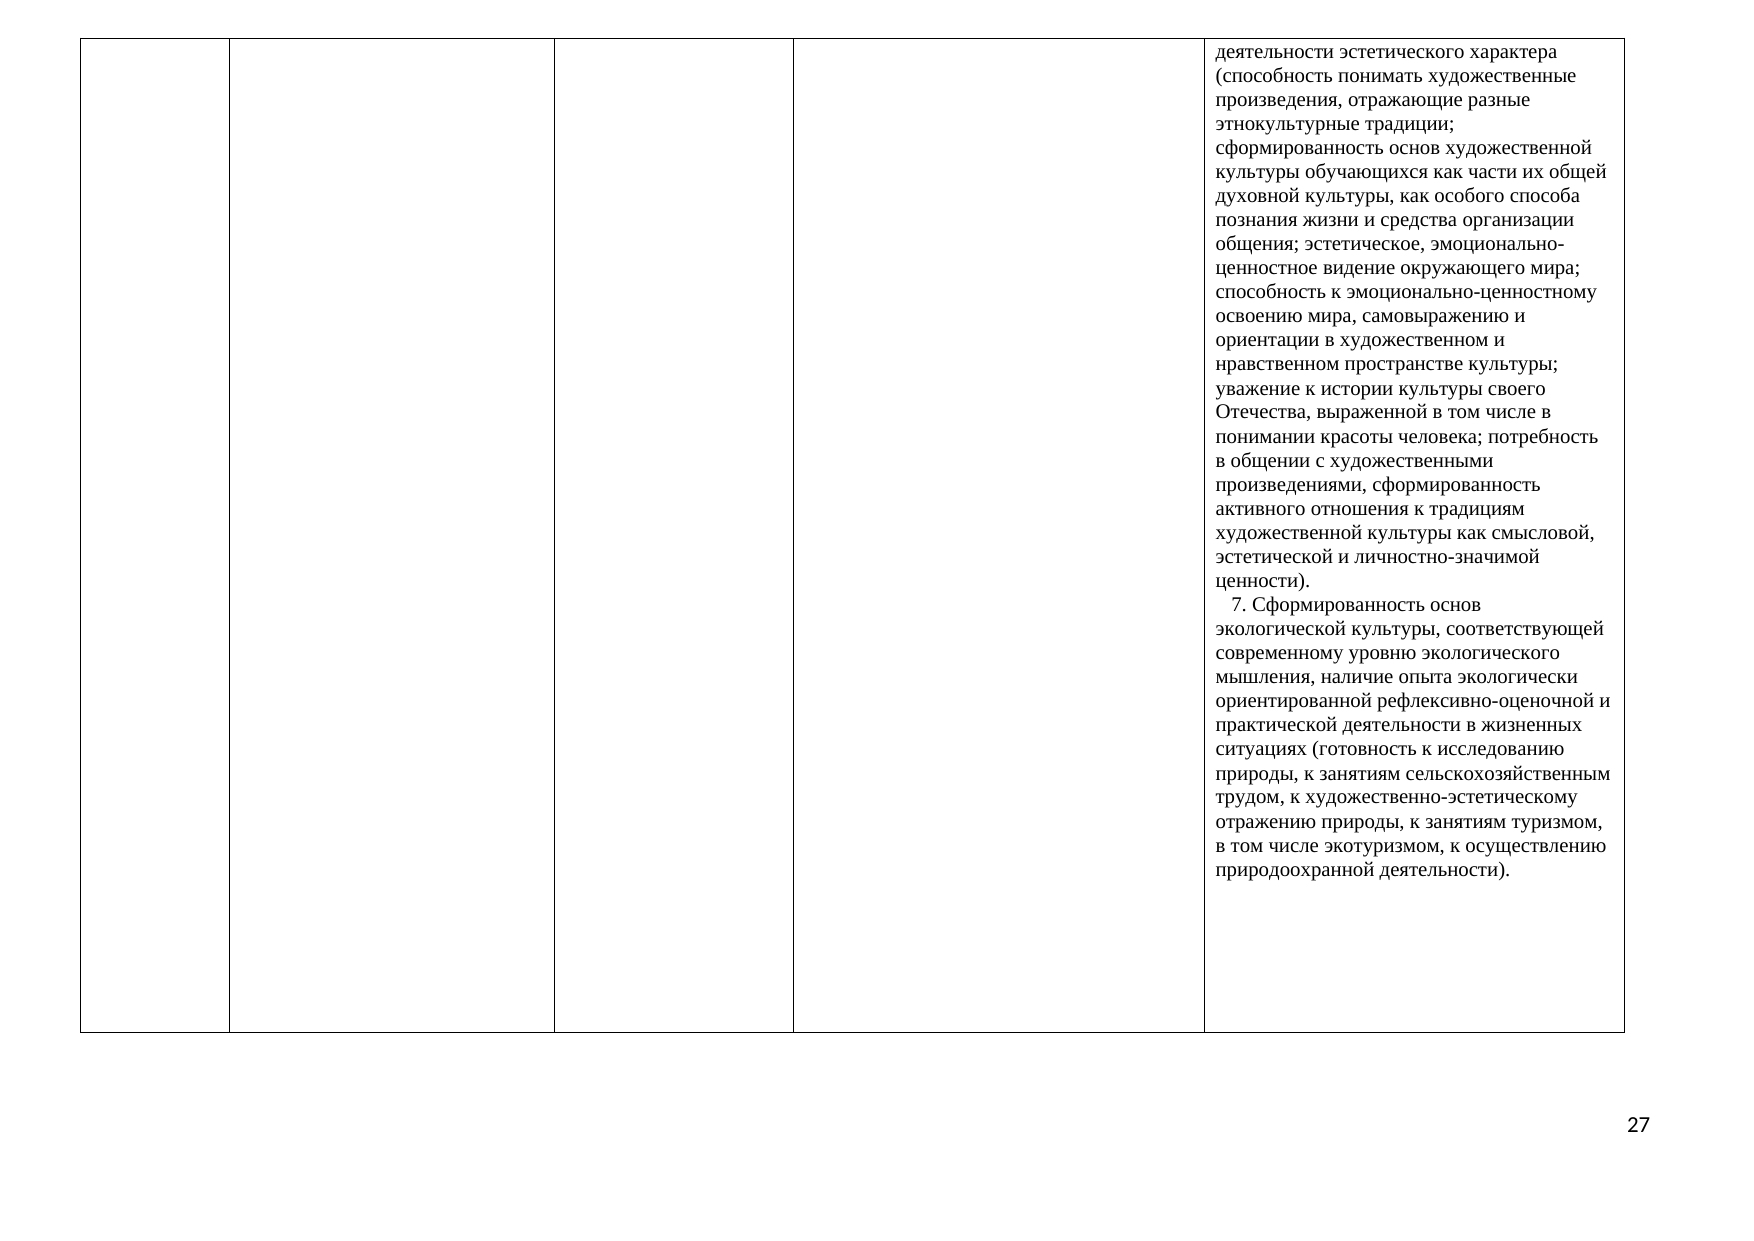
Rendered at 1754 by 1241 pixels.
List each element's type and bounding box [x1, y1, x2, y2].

table_cell [230, 39, 554, 1032]
table_cell [81, 39, 229, 1032]
table_cell [555, 39, 793, 1032]
table_cell [1205, 39, 1624, 1032]
